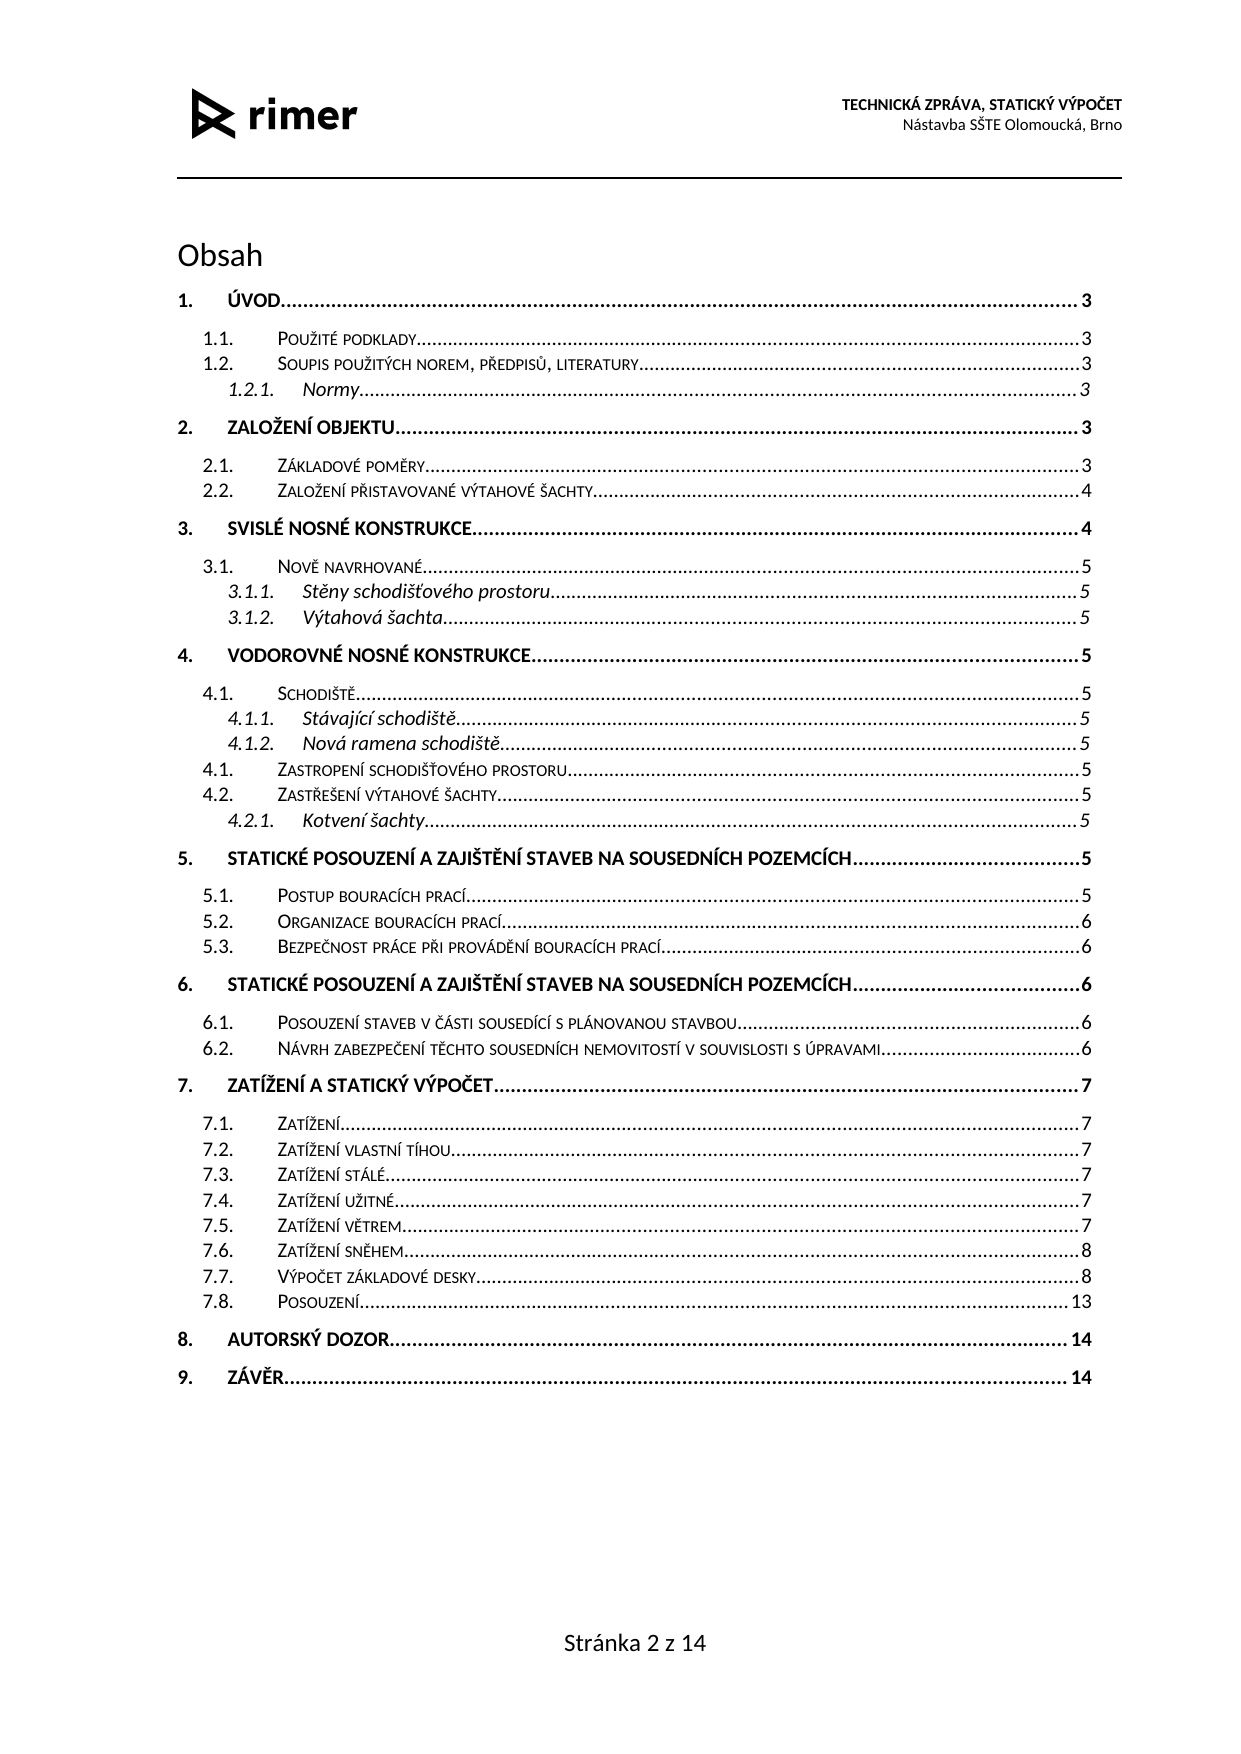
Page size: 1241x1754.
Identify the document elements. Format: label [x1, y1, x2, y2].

picture [177, 73, 372, 154]
